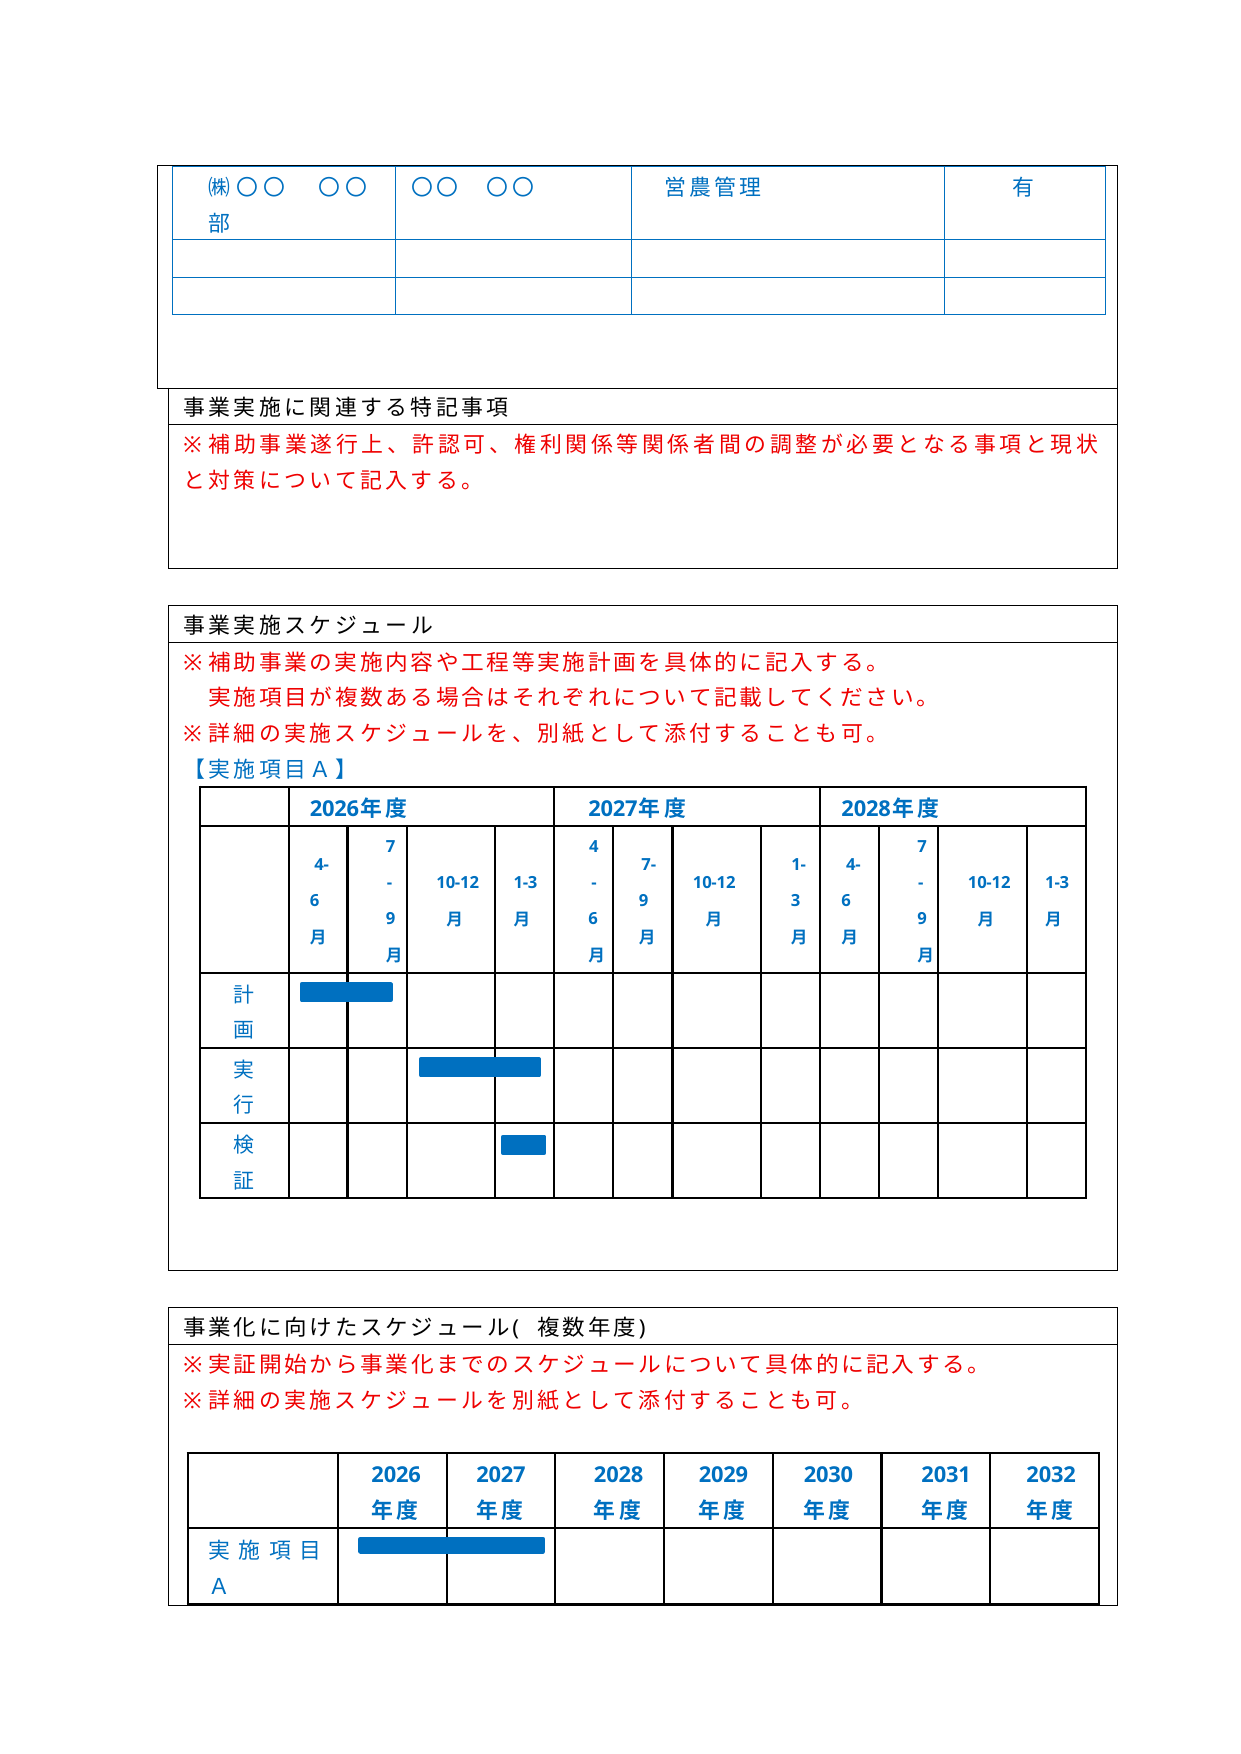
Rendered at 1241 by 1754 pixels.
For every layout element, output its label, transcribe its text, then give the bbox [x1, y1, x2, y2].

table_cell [158, 166, 1117, 387]
table_cell 事業実施に関連する特記事項 [169, 389, 1117, 424]
table_cell ※補助事業の実施内容や工程等実施計画を具体的に記入する。 実施項目が複数ある場合はそれぞれについて記載してください。 ※詳細の実施スケジュールを、別紙として添付することも可。 【実施項目Ａ】 [169, 643, 1117, 1270]
table_header 事業化に向けたスケジュール(複数年度) [169, 1308, 1117, 1344]
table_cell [169, 1345, 1117, 1604]
table_cell ※補助事業遂行上、許認可、権利関係等関係者間の調整が必要となる事項と現状と対策について記入する。 [169, 425, 1117, 568]
table_header 事業実施スケジュール [169, 606, 1117, 642]
